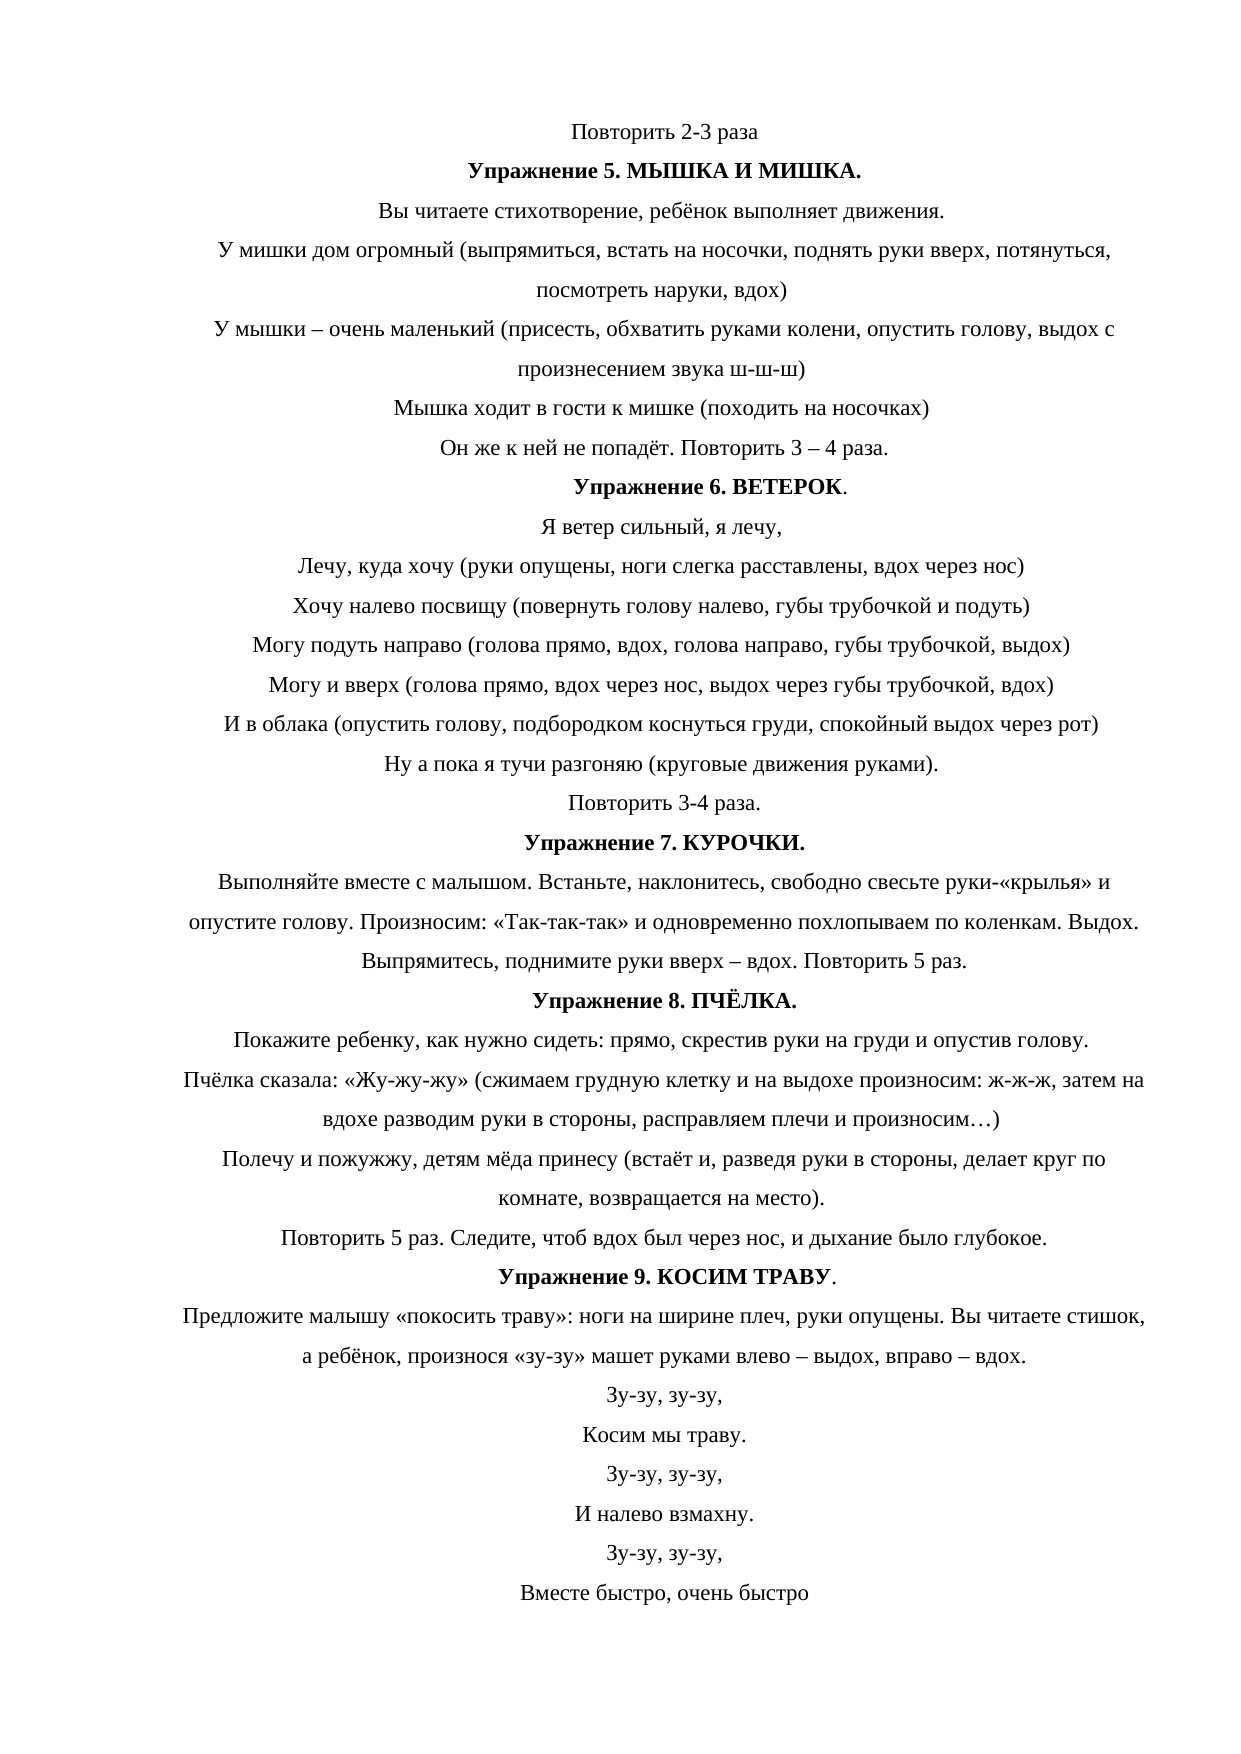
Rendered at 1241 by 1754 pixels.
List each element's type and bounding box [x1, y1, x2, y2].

text [177, 118, 1152, 1605]
